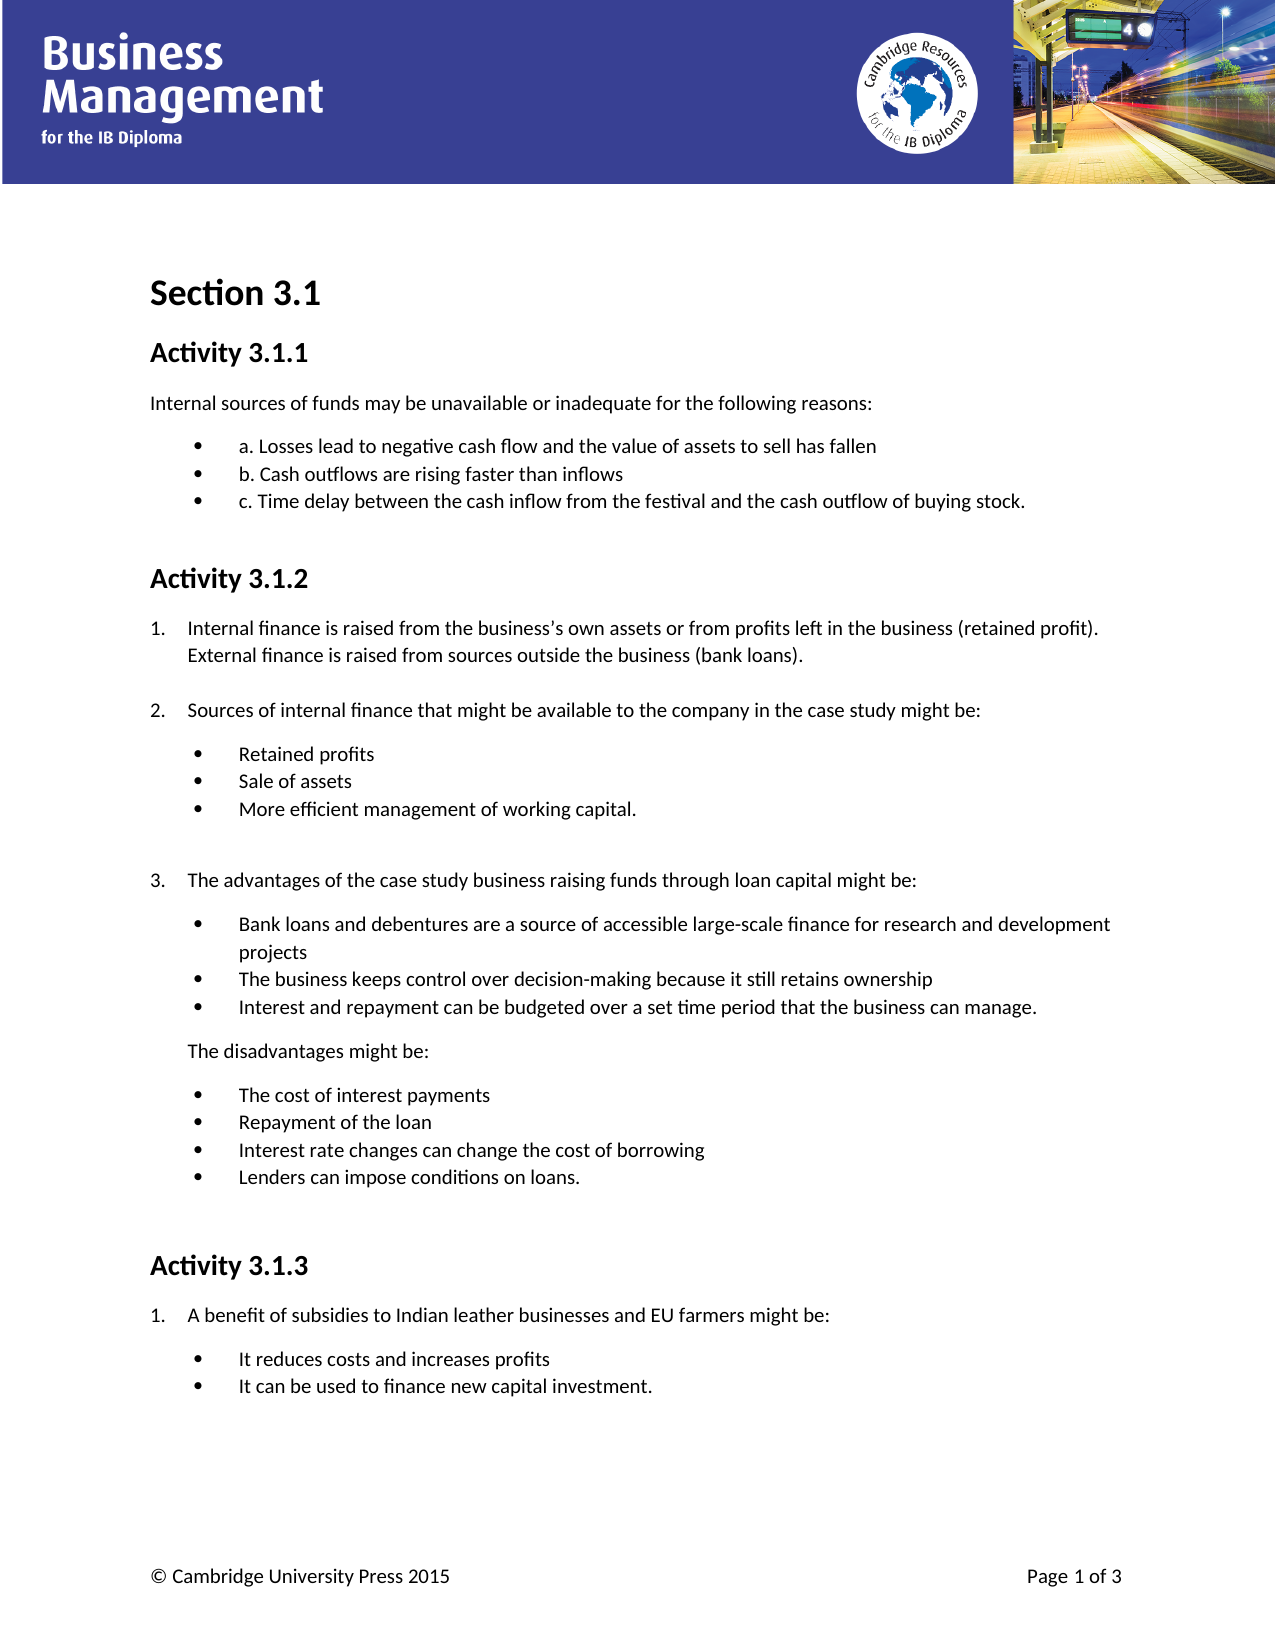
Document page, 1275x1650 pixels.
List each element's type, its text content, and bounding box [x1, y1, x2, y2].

list The business keeps control over decision-making because it still retains ownership [194, 966, 1125, 992]
list Retained profits [194, 741, 1125, 767]
text Section 3.1 [150, 268, 1125, 314]
text Internal sources of funds may be unavailable or inadequate for the following reasons: [150, 390, 1125, 415]
list Lenders can impose conditions on loans. [194, 1164, 1125, 1189]
list c. Time delay between the cash inflow from the festival and the cash outflow of buying stock. [194, 488, 1125, 514]
text Activity 3.1.2 [150, 560, 1125, 596]
list Internal finance is raised from the business’s own assets or from profits left in the business (retained profit). External finance is raised from sources outside the business (bank loans). [150, 615, 1125, 668]
list Sources of internal finance that might be available to the company in the case study might be: [150, 697, 1125, 723]
list Bank loans and debentures are a source of accessible large-scale finance for research and development projects [194, 912, 1125, 964]
list The disadvantages might be: [187, 1038, 1125, 1063]
list a. Losses lead to negative cash flow and the value of assets to sell has fallen [194, 434, 1125, 459]
list Repayment of the loan [194, 1109, 1125, 1135]
list A benefit of subsidies to Indian leather businesses and EU farmers might be: [150, 1302, 1125, 1327]
list It reduces costs and increases profits [194, 1346, 1125, 1371]
list It can be used to finance new capital investment. [194, 1373, 1125, 1399]
picture [2, 0, 1275, 184]
list b. Cash outflows are rising faster than inflows [194, 461, 1125, 487]
list Sale of assets [194, 769, 1125, 794]
list Interest rate changes can change the cost of borrowing [194, 1137, 1125, 1162]
list Interest and repayment can be budgeted over a set time period that the business can manage. [194, 994, 1125, 1019]
text Activity 3.1.1 [150, 334, 1125, 370]
text Activity 3.1.3 [150, 1247, 1125, 1282]
list More efficient management of working capital. [194, 796, 1125, 822]
list The cost of interest payments [194, 1082, 1125, 1107]
list The advantages of the case study business raising funds through loan capital might be: [150, 868, 1125, 893]
